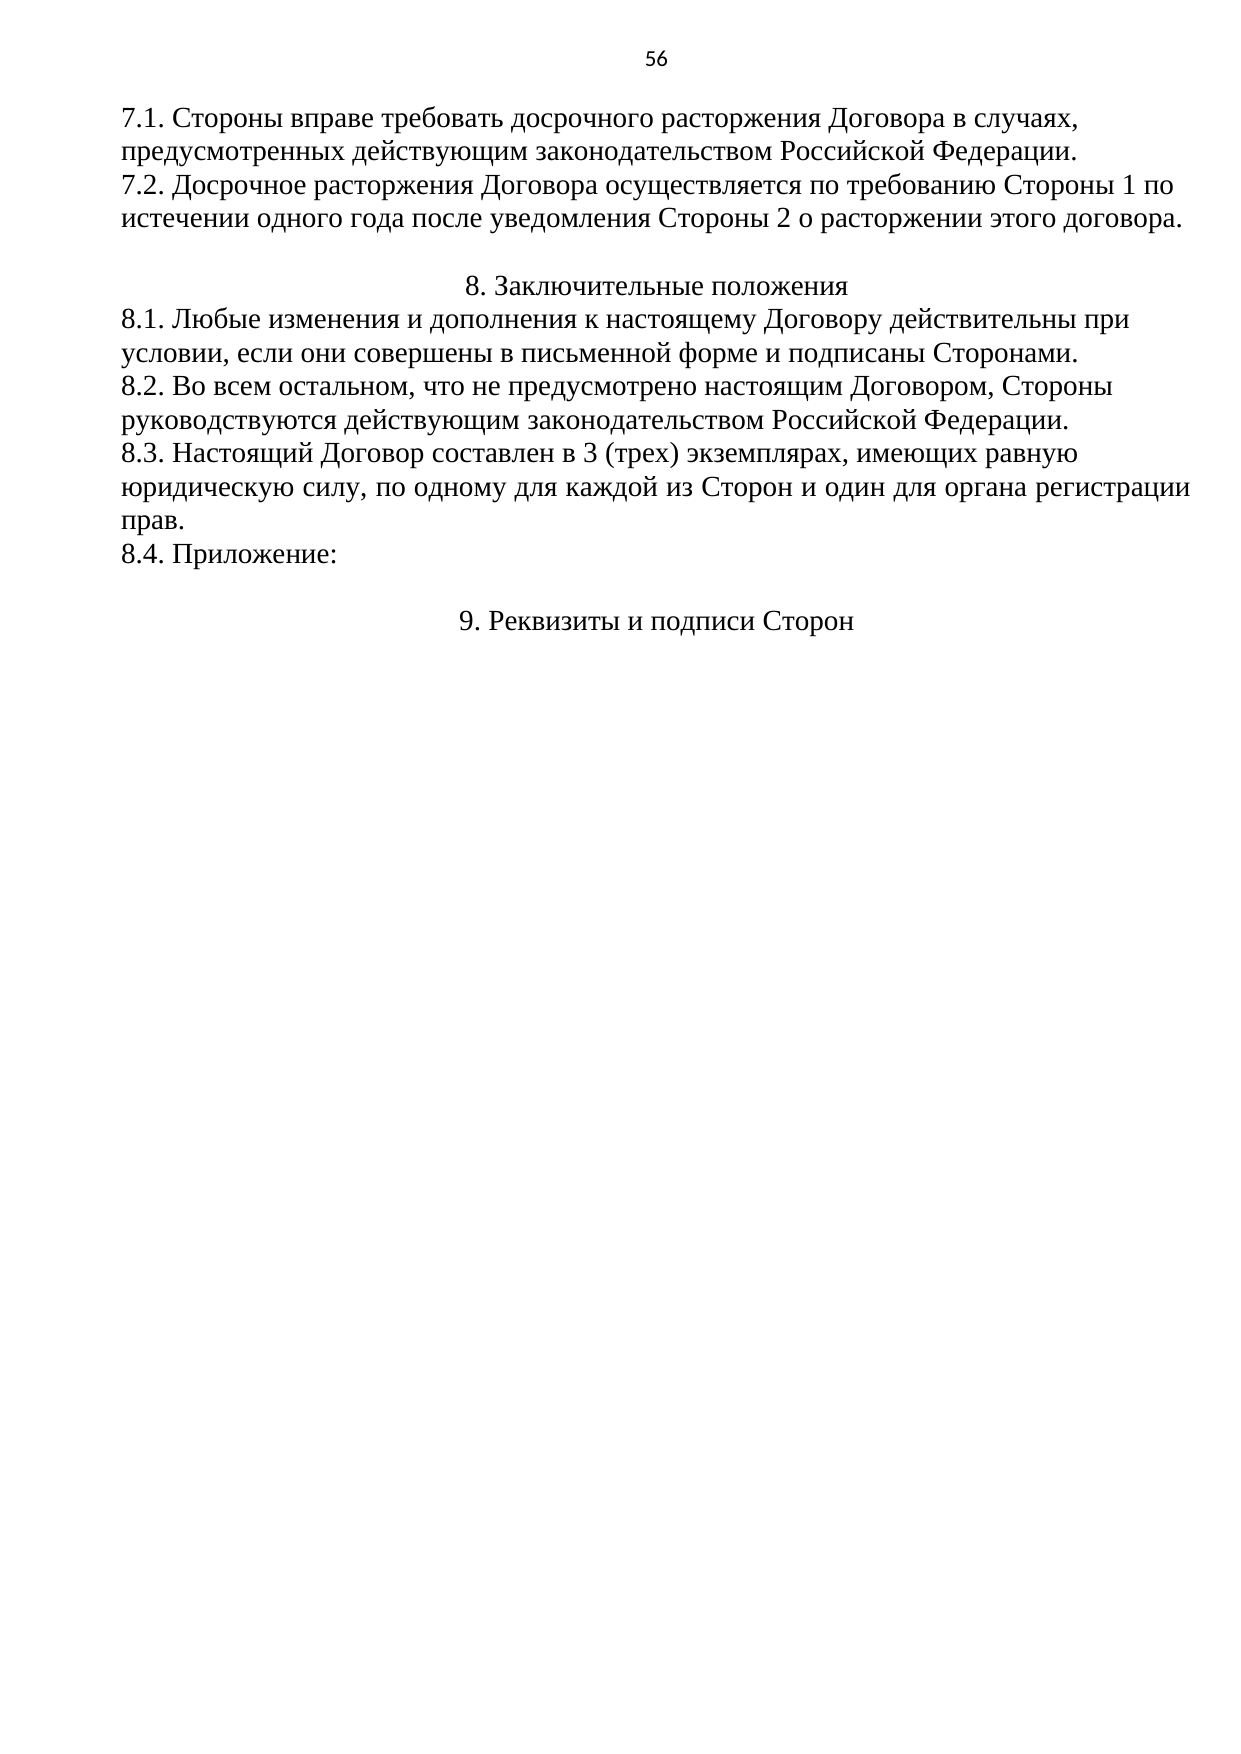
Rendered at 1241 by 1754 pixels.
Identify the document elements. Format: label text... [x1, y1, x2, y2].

text 8.4. Приложение: [121, 536, 1192, 569]
text 9. Реквизиты и подписи Сторон [121, 603, 1192, 637]
text условии, если они совершены в письменной форме и подписаны Сторонами. [121, 335, 1192, 368]
text 7.2. Досрочное расторжения Договора осуществляется по требованию Стороны 1 по [121, 167, 1192, 201]
text 8.1. Любые изменения и дополнения к настоящему Договору действительны при [121, 301, 1192, 335]
text руководствуются действующим законодательством Российской Федерации. [121, 402, 1192, 435]
text истечении одного года после уведомления Стороны 2 о расторжении этого договора. [121, 201, 1192, 234]
text 8.3. Настоящий Договор составлен в 3 (трех) экземплярах, имеющих равную [121, 435, 1192, 469]
text 8.2. Во всем остальном, что не предусмотрено настоящим Договором, Стороны [121, 368, 1192, 402]
text 7.1. Стороны вправе требовать досрочного расторжения Договора в случаях, [121, 100, 1192, 133]
text предусмотренных действующим законодательством Российской Федерации. [121, 133, 1192, 167]
text 8. Заключительные положения [121, 268, 1192, 301]
text юридическую силу, по одному для каждой из Сторон и один для органа регистрации прав. [121, 469, 1192, 536]
